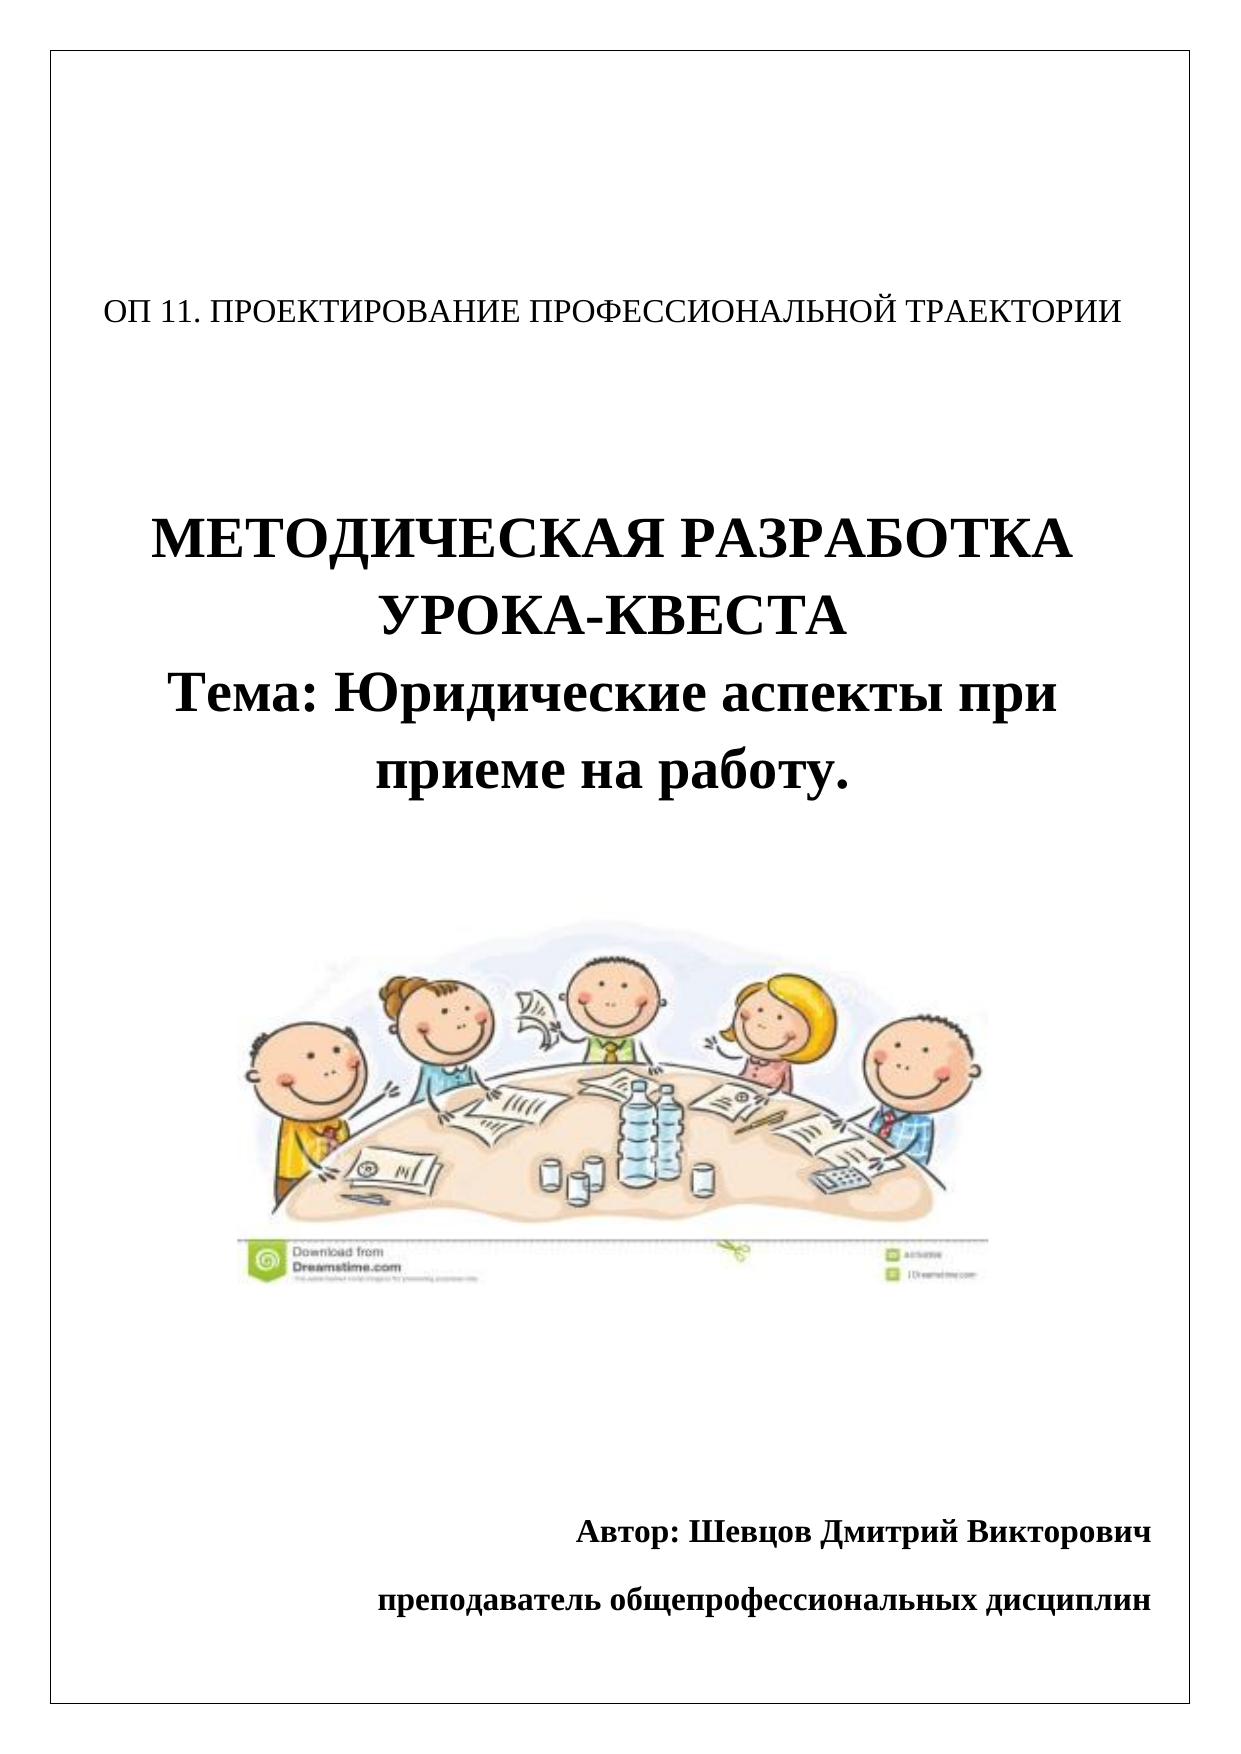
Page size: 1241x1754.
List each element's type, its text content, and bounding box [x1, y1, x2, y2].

text преподаватель общепрофессиональных дисциплин [74, 1579, 1152, 1617]
text ОП 11. ПРОЕКТИРОВАНИЕ ПРОФЕССИОНАЛЬНОЙ ТРАЕКТОРИИ [74, 291, 1152, 329]
text Автор: Шевцов Дмитрий Викторович [74, 1511, 1152, 1550]
text Тема: Юридические аспекты при приеме на работу. [74, 657, 1152, 801]
picture [237, 897, 989, 1290]
text МЕТОДИЧЕСКАЯ РАЗРАБОТКА УРОКА-КВЕСТА [74, 502, 1152, 647]
